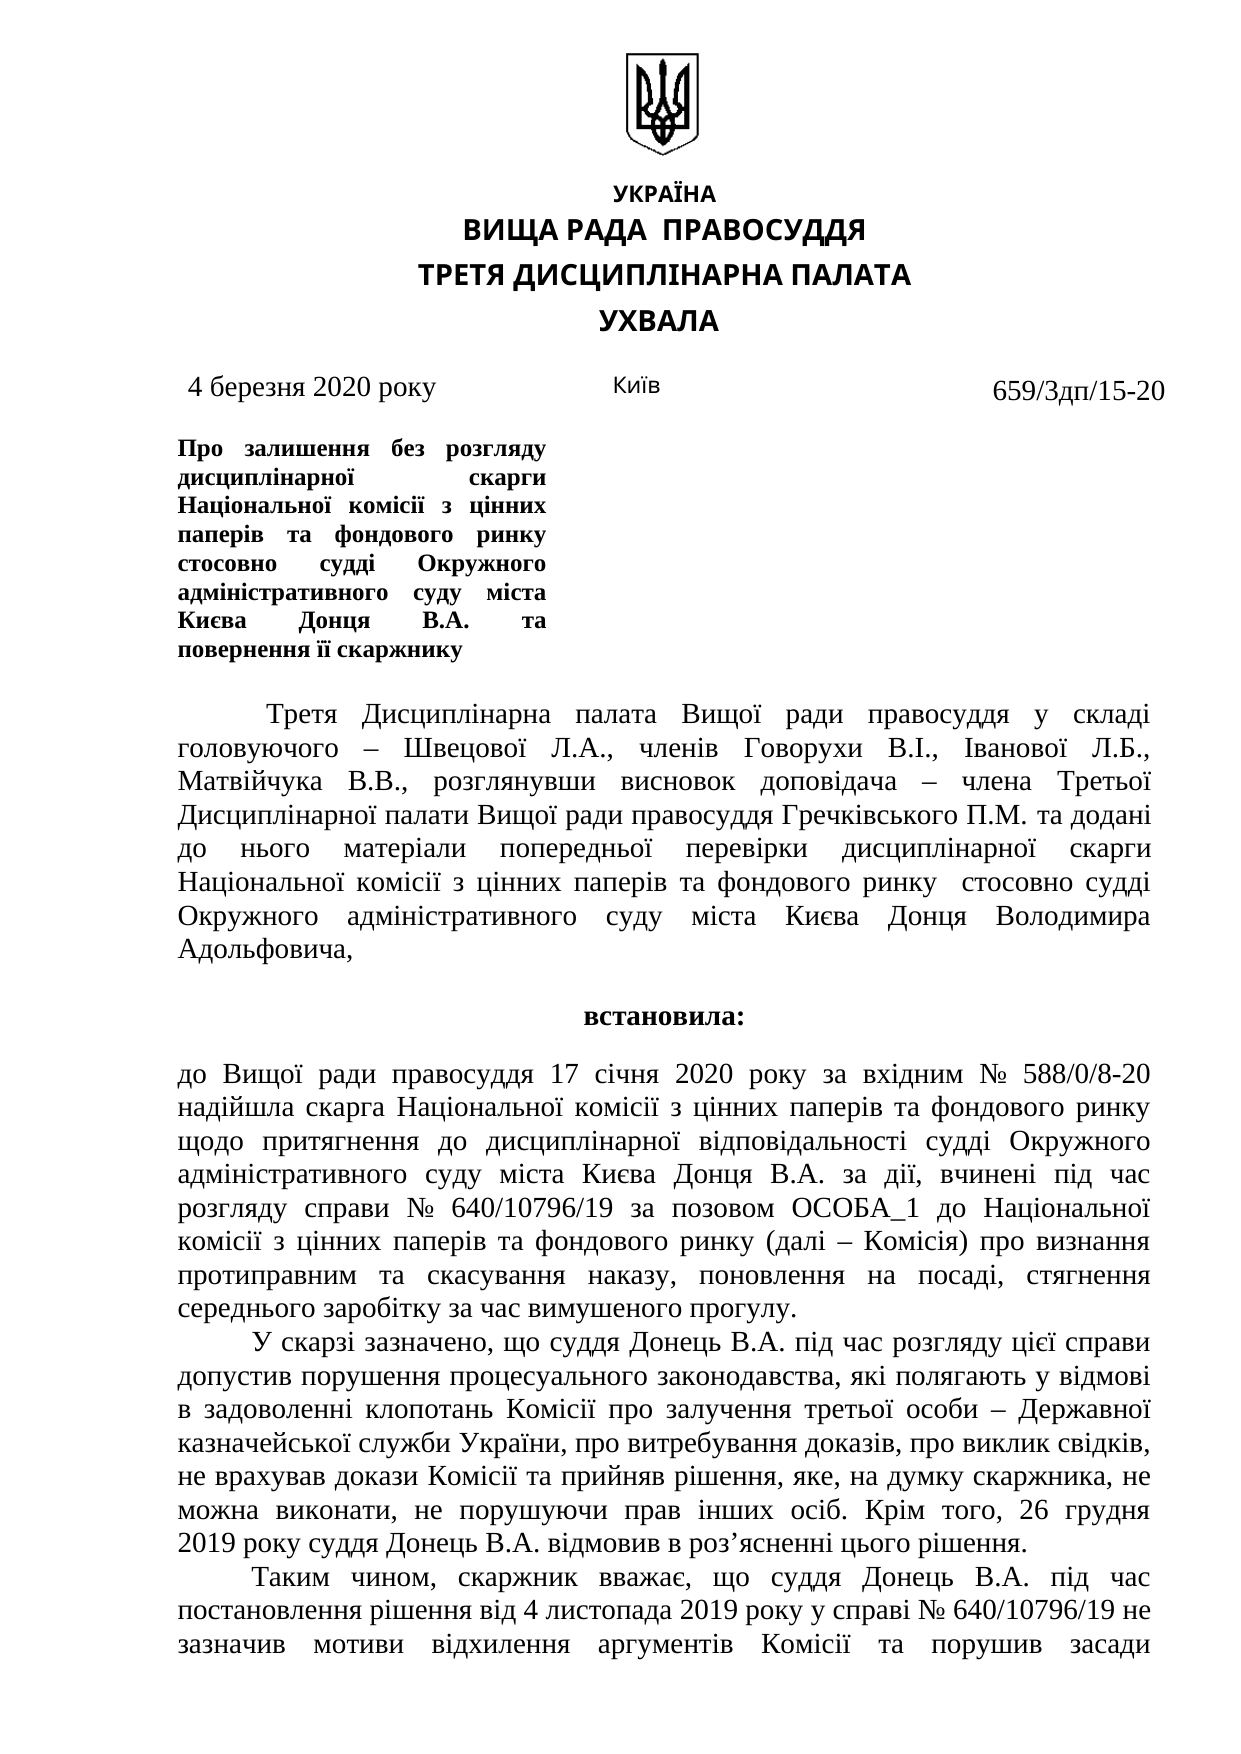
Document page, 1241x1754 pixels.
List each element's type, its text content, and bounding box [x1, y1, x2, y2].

table_header 659/3дп/15-20 [696, 369, 1177, 409]
text встановила: [177, 998, 1152, 1032]
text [177, 1559, 1152, 1659]
table_header Київ [485, 369, 696, 409]
text Про залишення без розгляду дисциплінарної скарги Національної комісії з цінних паперів та фондового ринку стосовно судді Окружного адміністративного суду міста Києва Донця В.А. та повернення її скаржнику [177, 433, 546, 663]
text ВИЩА РАДА ПРАВОСУДДЯ [177, 209, 1152, 248]
text УКРАЇНА [177, 177, 1152, 209]
text до Вищої ради правосуддя 17 січня 2020 року за вхідним № 588/0/8-20 надійшла скарга Національної комісії з цінних паперів та фондового ринку щодо притягнення до дисциплінарної відповідальності судді Окружного адміністративного суду міста Києва Донця В.А. за дії, вчинені під час розгляду справи № 640/10796/19 за позовом ОСОБА_1 до Національної комісії з цінних паперів та фондового ринку (далі – Комісія) про визнання протиправним та скасування наказу, поновлення на посаді, стягнення середнього заробітку за час вимушеного прогулу. [177, 1056, 1152, 1324]
text У скарзі зазначено, що суддя Донець В.А. під час розгляду цієї справи допустив порушення процесуального законодавства, які полягають у відмові в задоволенні клопотань Комісії про залучення третьої особи – Державної казначейської служби України, про витребування доказів, про виклик свідків, не врахував докази Комісії та прийняв рішення, яке, на думку скаржника, не можна виконати, не порушуючи прав інших осіб. Крім того, 26 грудня 2019 року суддя Донець В.А. відмовив в роз’ясненні цього рішення. [177, 1324, 1152, 1559]
text ТРЕТЯ ДИСЦИПЛІНАРНА ПАЛАТА [177, 255, 1152, 294]
text УХВАЛА [27, 301, 1152, 340]
table_header 4 березня 2020 року [176, 369, 484, 409]
text Третя Дисциплінарна палата Вищої ради правосуддя у складі головуючого – Швецової Л.А., членів Говорухи В.І., Іванової Л.Б., Матвійчука В.В., розглянувши висновок доповідача – члена Третьої Дисциплінарної палати Вищої ради правосуддя Гречківського П.М. та додані до нього матеріали попередньої перевірки дисциплінарної скарги Національної комісії з цінних паперів та фондового ринку стосовно судді Окружного адміністративного суду міста Києва Донця Володимира Адольфовича, [177, 696, 1152, 965]
picture [623, 50, 706, 157]
